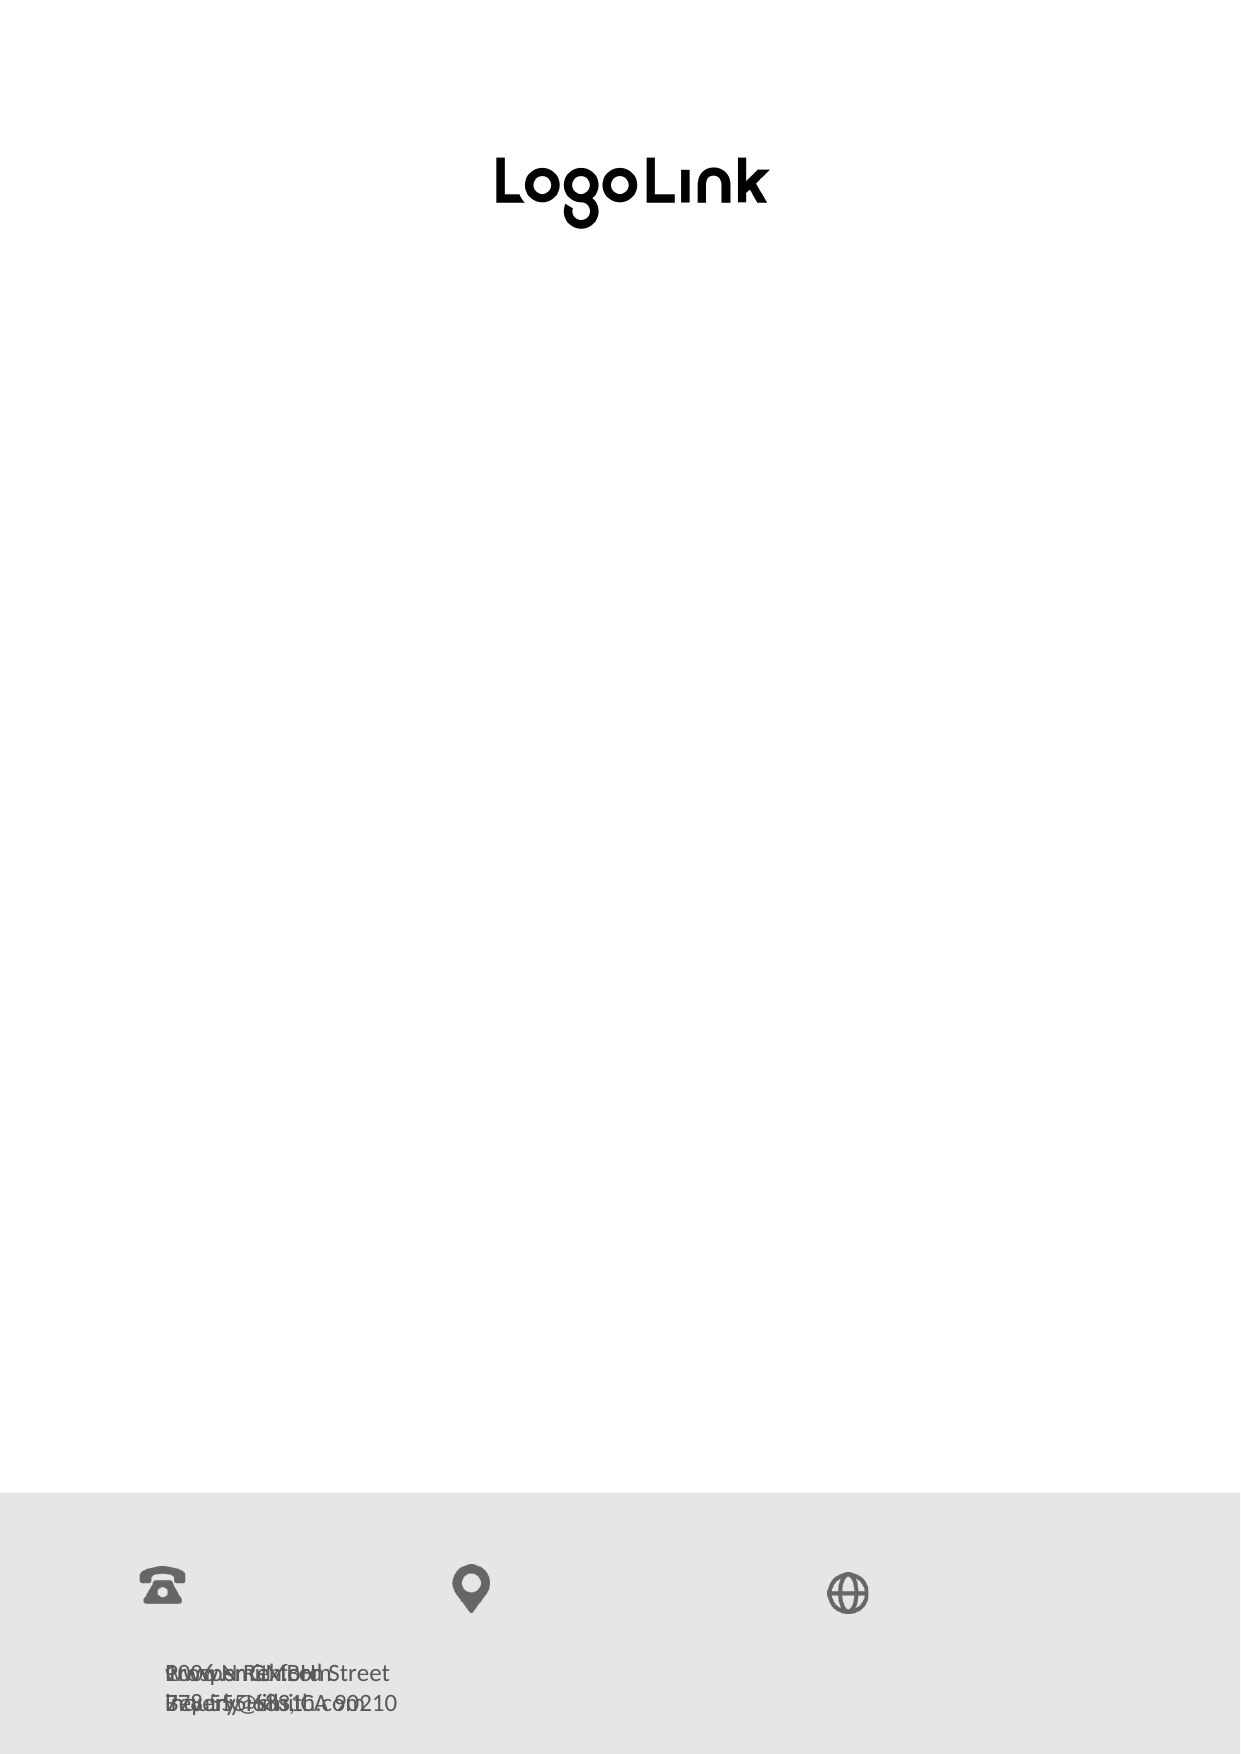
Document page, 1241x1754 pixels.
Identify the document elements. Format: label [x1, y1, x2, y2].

picture [827, 1572, 869, 1614]
picture [452, 1564, 490, 1613]
picture [414, 29, 852, 357]
picture [139, 1566, 186, 1604]
